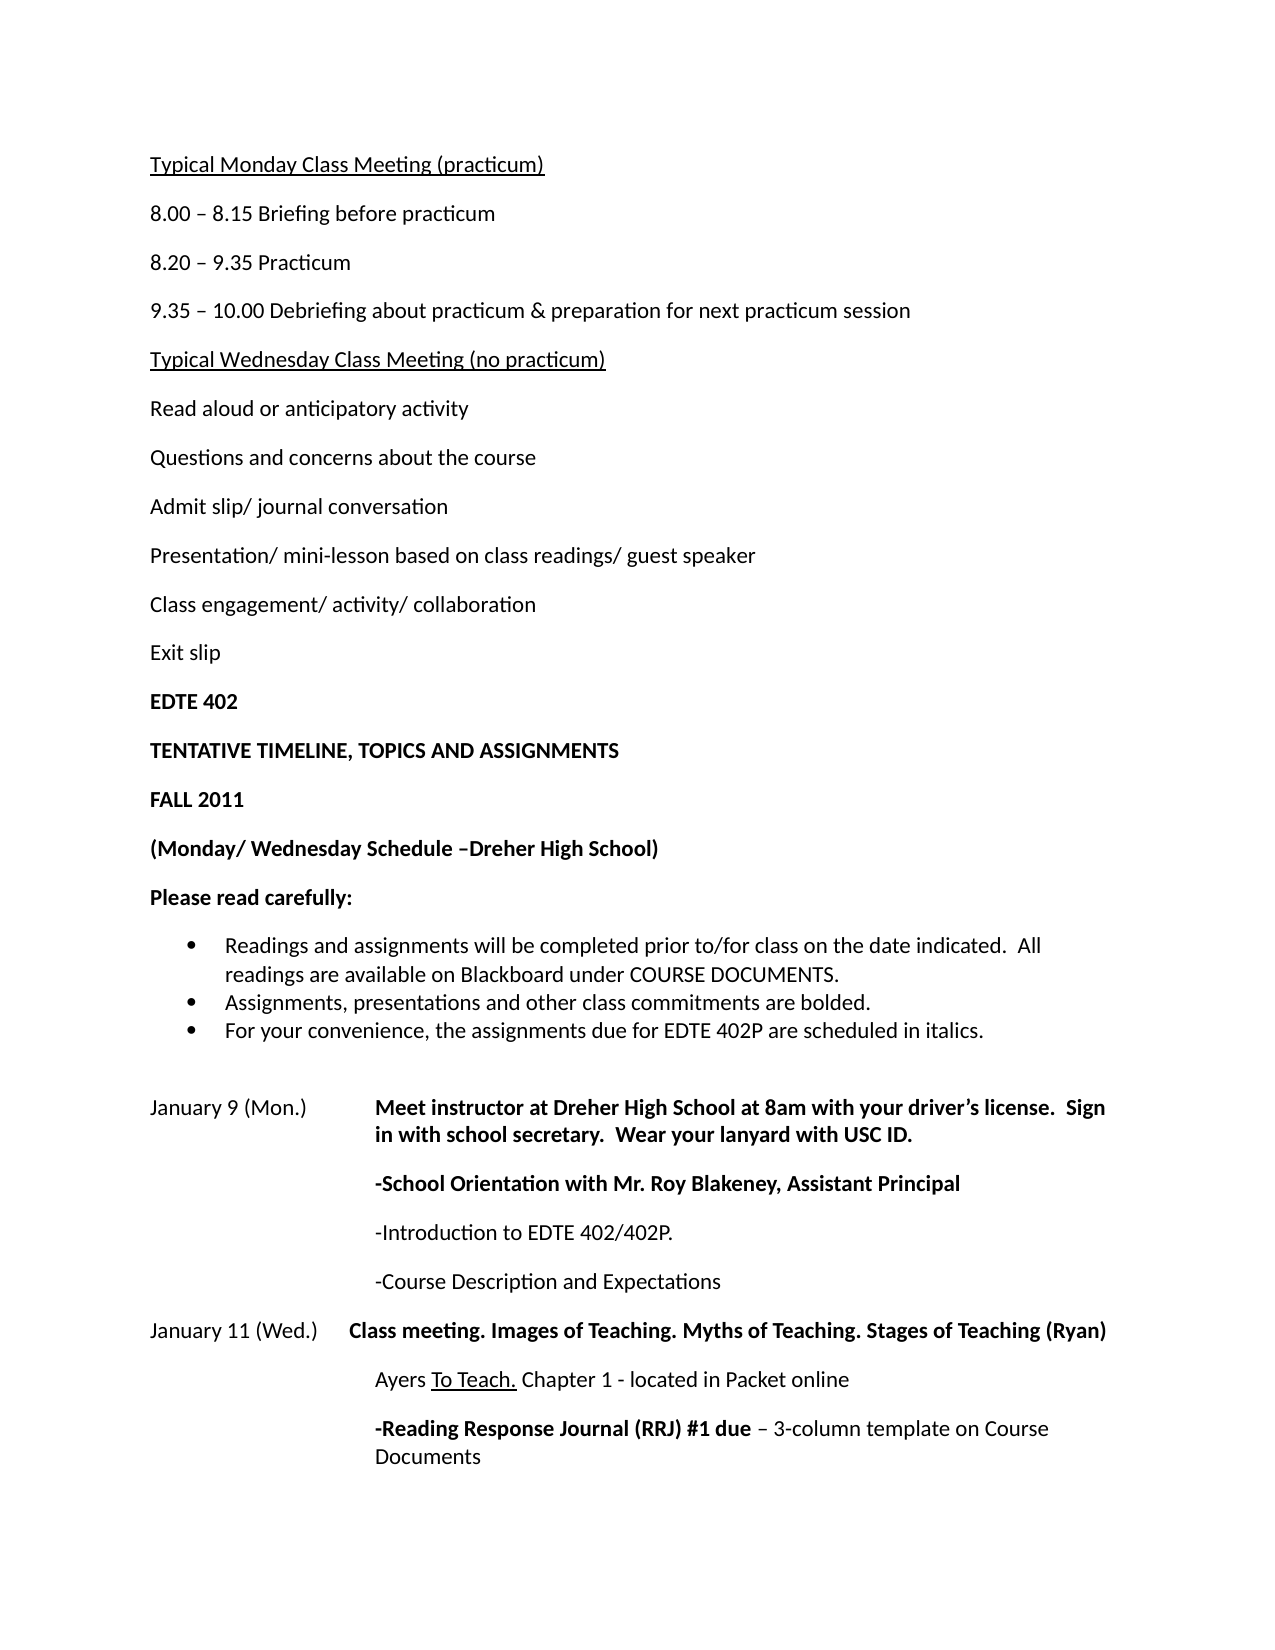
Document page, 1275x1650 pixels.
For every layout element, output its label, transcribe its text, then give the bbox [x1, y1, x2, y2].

text Ayers To Teach. Chapter 1 - located in Packet online [150, 1365, 1125, 1393]
text Read aloud or anticipatory activity [150, 394, 1125, 422]
text 8.20 – 9.35 Practicum [150, 248, 1125, 276]
list Readings and assignments will be completed prior to/for class on the date indicated. All readings are available on Blackboard under COURSE DOCUMENTS. [187, 932, 1125, 988]
text January 9 (Mon.) Meet instructor at Dreher High School at 8am with your driver’s license. Sign in with school secretary. Wear your lanyard with USC ID. [150, 1093, 1125, 1149]
text Typical Wednesday Class Meeting (no practicum) [150, 345, 1125, 373]
text TENTATIVE TIMELINE, TOPICS AND ASSIGNMENTS [150, 736, 1125, 764]
text -Course Description and Expectations [150, 1267, 1125, 1295]
text -School Orientation with Mr. Roy Blakeney, Assistant Principal [375, 1169, 1125, 1197]
text Admit slip/ journal conversation [150, 492, 1125, 520]
text (Monday/ Wednesday Schedule –Dreher High School) [150, 834, 1125, 862]
text 9.35 – 10.00 Debriefing about practicum & preparation for next practicum session [150, 297, 1125, 324]
text Presentation/ mini-lesson based on class readings/ guest speaker [150, 541, 1125, 569]
list For your convenience, the assignments due for EDTE 402P are scheduled in italics. [187, 1016, 1125, 1044]
text -Reading Response Journal (RRJ) #1 due – 3-column template on Course Documents [375, 1414, 1125, 1470]
text January 11 (Wed.) Class meeting. Images of Teaching. Myths of Teaching. Stages of Teaching (Ryan) [150, 1316, 1125, 1344]
text EDTE 402 [150, 687, 1125, 715]
text Please read carefully: [150, 883, 1125, 911]
text Exit slip [150, 638, 1125, 667]
text Class engagement/ activity/ collaboration [150, 590, 1125, 618]
text Typical Monday Class Meeting (practicum) [150, 150, 1125, 178]
text FALL 2011 [150, 785, 1125, 813]
text 8.00 – 8.15 Briefing before practicum [150, 199, 1125, 227]
text Questions and concerns about the course [150, 443, 1125, 471]
list Assignments, presentations and other class commitments are bolded. [187, 988, 1125, 1016]
text -Introduction to EDTE 402/402P. [300, 1218, 1125, 1246]
